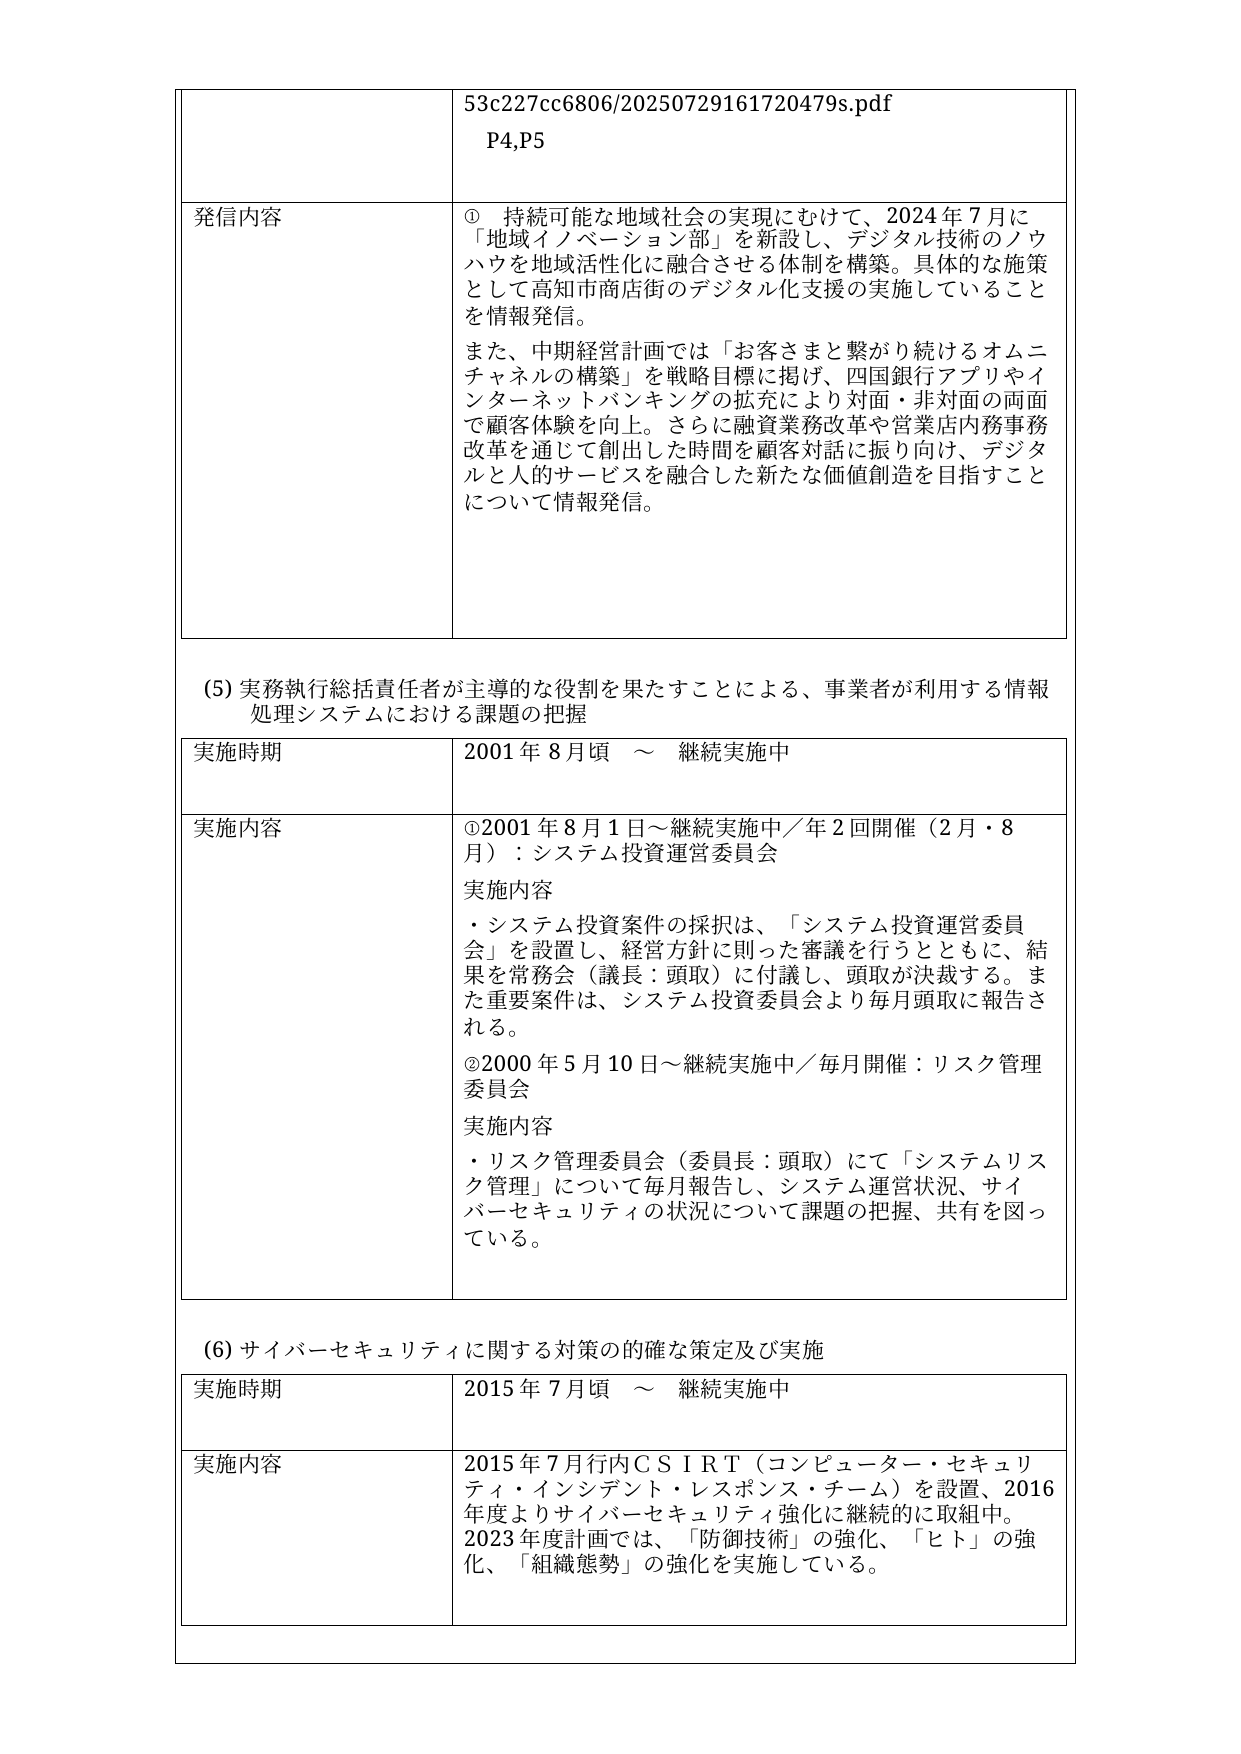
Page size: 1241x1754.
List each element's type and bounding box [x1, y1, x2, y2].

table_cell [176, 90, 1075, 1663]
